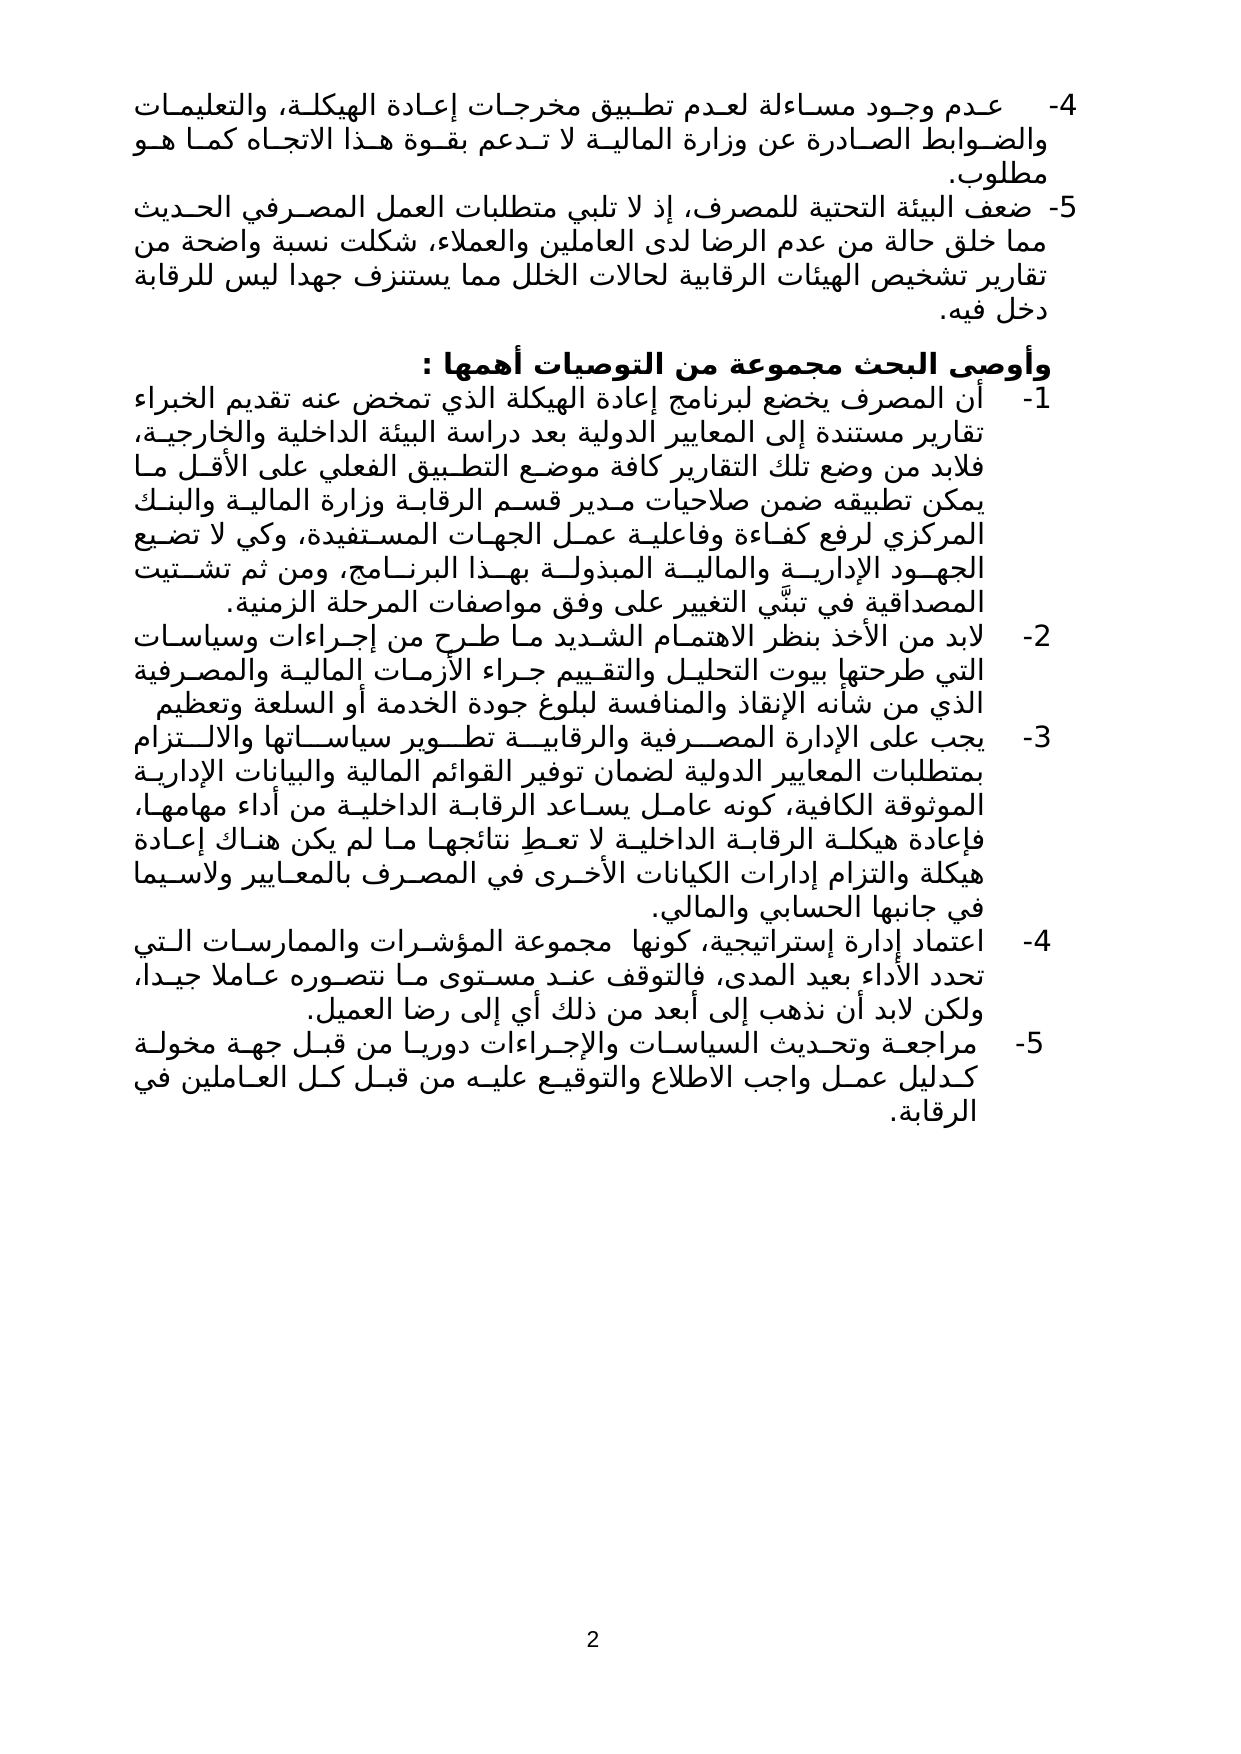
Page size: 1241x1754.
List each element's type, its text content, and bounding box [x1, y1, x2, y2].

text وأوصى البحث مجموعة من التوصيات أهمها : [133, 347, 1053, 381]
list يجب على الإدارة المصرفية والرقابية تطوير سياساتها والالتزام بمتطلبات المعايير الدولية لضمان توفير القوائم المالية والبيانات الإدارية الموثوقة الكافية، كونه عامل يساعد الرقابة الداخلية من أداء مهامها، فإعادة هيكلة الرقابة الداخلية لا تعطِ نتائجها ما لم يكن هناك إعادة هيكلة والتزام إدارات الكيانات الأخرى في المصرف بالمعايير ولاسيما في جانبها الحسابي والمالي. [133, 721, 1023, 924]
list اعتماد إدارة إستراتيجية، كونها مجموعة المؤشرات والممارسات التي تحدد الأداء بعيد المدى، فالتوقف عند مستوى ما نتصوره عاملا جيدا، ولكن لابد أن نذهب إلى أبعد من ذلك أي إلى رضا العميل. [133, 924, 1023, 1026]
list عدم وجود مساءلة لعدم تطبيق مخرجات إعادة الهيكلة، والتعليمات والضوابط الصادرة عن وزارة المالية لا تدعم بقوة هذا الاتجاه كما هو مطلوب. [133, 89, 1048, 191]
list أن المصرف يخضع لبرنامج إعادة الهيكلة الذي تمخض عنه تقديم الخبراء تقارير مستندة إلى المعايير الدولية بعد دراسة البيئة الداخلية والخارجية، فلابد من وضع تلك التقارير كافة موضع التطبيق الفعلي على الأقل ما يمكن تطبيقه ضمن صلاحيات مدير قسم الرقابة وزارة المالية والبنك المركزي لرفع كفاءة وفاعلية عمل الجهات المستفيدة، وكي لا تضيع الجهود الإدارية والمالية المبذولة بهذا البرنامج، ومن ثم تشتيت المصداقية في تبنَّي التغيير على وفق مواصفات المرحلة الزمنية. [133, 381, 1023, 619]
list لابد من الأخذ بنظر الاهتمام الشديد ما طرح من إجراءات وسياسات التي طرحتها بيوت التحليل والتقييم جراء الأزمات المالية والمصرفية الذي من شأنه الإنقاذ والمنافسة لبلوغ جودة الخدمة أو السلعة وتعظيم [133, 619, 1023, 721]
list ضعف البيئة التحتية للمصرف، إذ لا تلبي متطلبات العمل المصرفي الحديث مما خلق حالة من عدم الرضا لدى العاملين والعملاء، شكلت نسبة واضحة من تقارير تشخيص الهيئات الرقابية لحالات الخلل مما يستنزف جهدا ليس للرقابة دخل فيه. [133, 191, 1048, 326]
list مراجعة وتحديث السياسات والإجراءات دوريا من قبل جهة مخولة كدليل عمل واجب الاطلاع والتوقيع عليه من قبل كل العاملين في الرقابة. [133, 1026, 1015, 1128]
